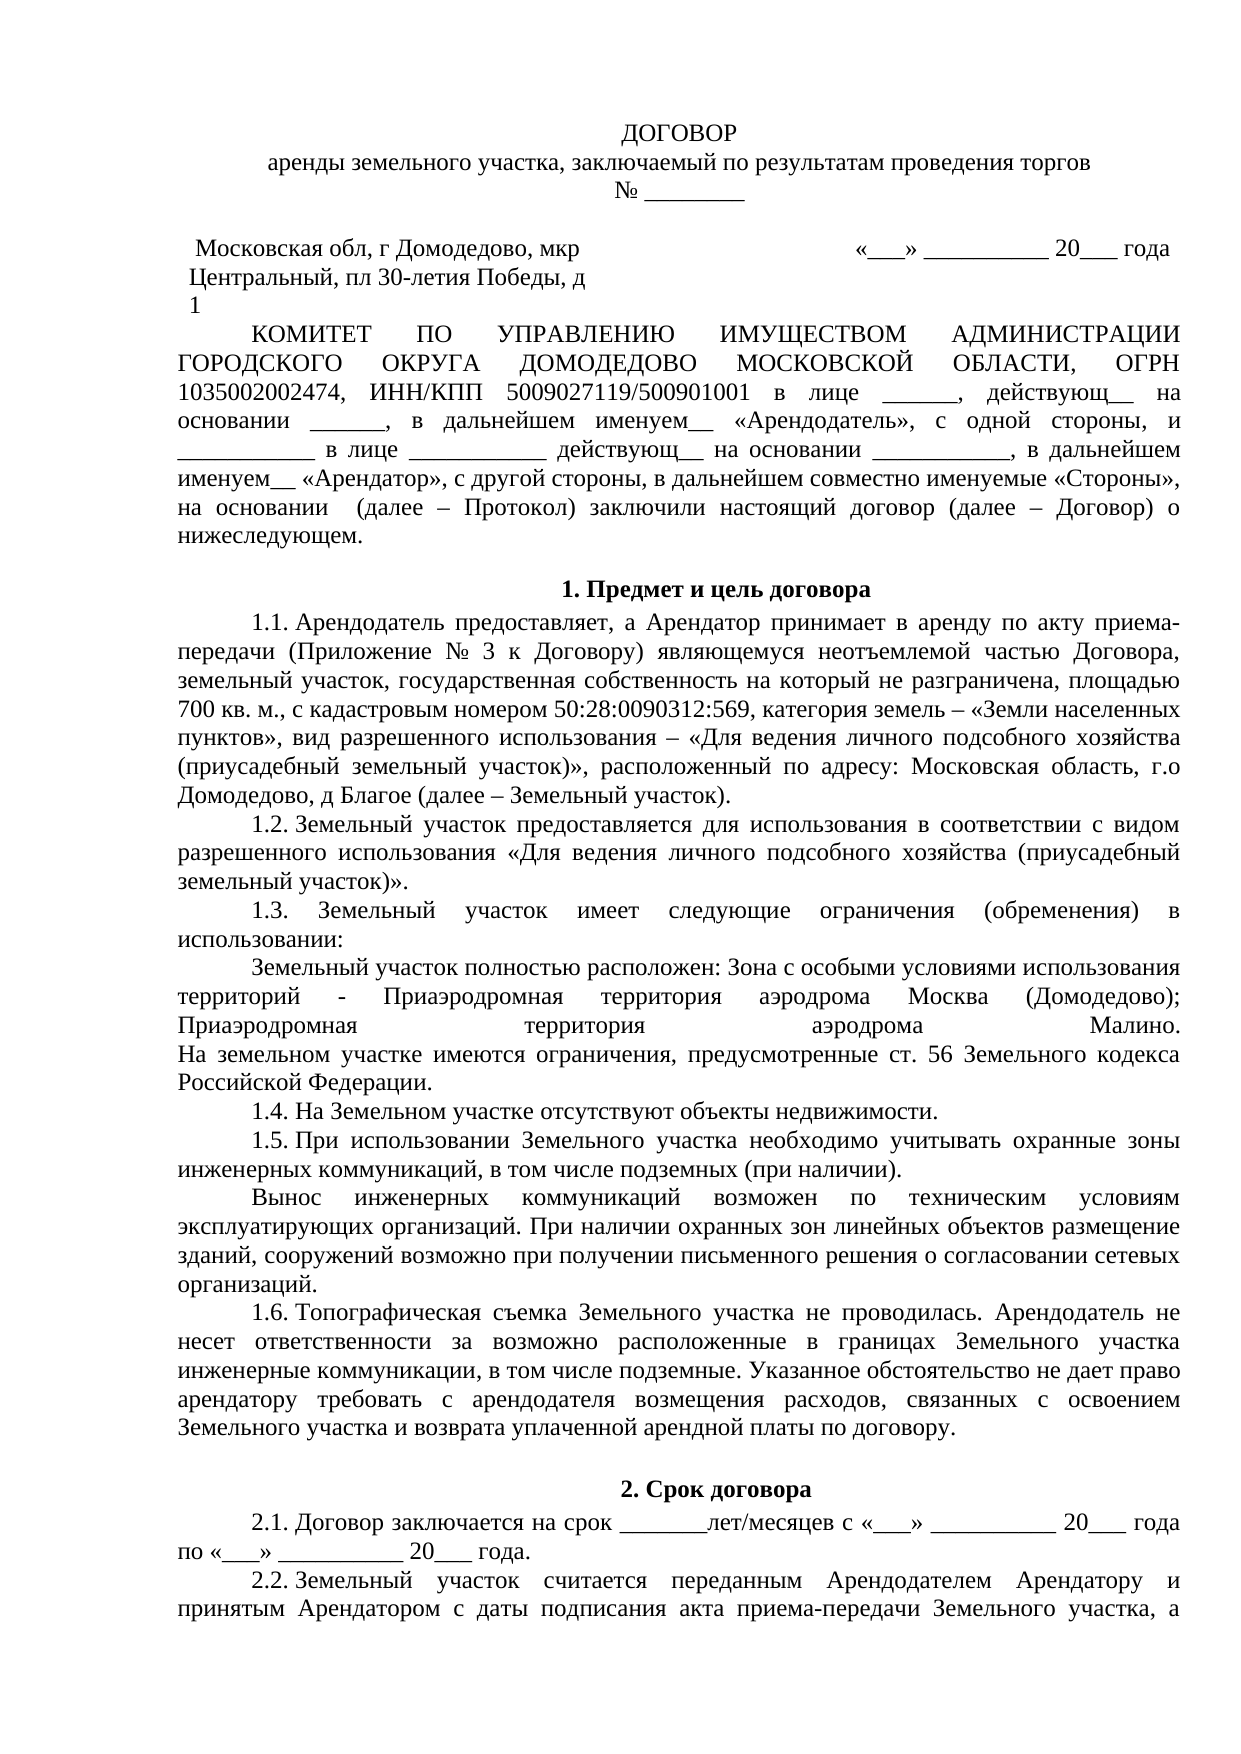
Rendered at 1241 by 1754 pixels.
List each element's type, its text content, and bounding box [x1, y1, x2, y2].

text 1.2. Земельный участок предоставляется для использования в соответствии с видом разрешенного использования «Для ведения личного подсобного хозяйства (приусадебный земельный участок)». [177, 809, 1181, 895]
text 1.6. Топографическая съемка Земельного участка не проводилась. Арендодатель не несет ответственности за возможно расположенные в границах Земельного участка инженерные коммуникации, в том числе подземные. Указанное обстоятельство не дает право арендатору требовать с арендодателя возмещения расходов, связанных с освоением Земельного участка и возврата уплаченной арендной платы по договору. [177, 1297, 1181, 1441]
text ДОГОВОР [177, 118, 1181, 147]
text 1.5. При использовании Земельного участка необходимо учитывать охранные зоны инженерных коммуникаций, в том числе подземных (при наличии). [177, 1125, 1181, 1182]
text Земельный участок полностью расположен: Зона с особыми условиями использования территорий - Приаэродромная территория аэродрома Москва (Домодедово); Приаэродромная территория аэродрома Малино. На земельном участке имеются ограничения, предусмотренные ст. 56 Земельного кодекса Российской Федерации. [177, 952, 1181, 1096]
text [177, 1565, 1181, 1622]
text 1.4. На Земельном участке отсутствуют объекты недвижимости. [177, 1096, 1181, 1125]
text 1. Предмет и цель договора [177, 574, 1181, 603]
text Вынос инженерных коммуникаций возможен по техническим условиям эксплуатирующих организаций. При наличии охранных зон линейных объектов размещение зданий, сооружений возможно при получении письменного решения о согласовании сетевых организаций. [177, 1182, 1181, 1297]
text 2. Срок договора [177, 1474, 1181, 1503]
text 1.3. Земельный участок имеет следующие ограничения (обременения) в использовании: [177, 895, 1181, 952]
table_header «___» __________ 20___ года [605, 233, 1181, 319]
text 2.1. Договор заключается на срок _______лет/месяцев с «___» __________ 20___ года по «___» __________ 20___ года. [177, 1507, 1181, 1565]
table_header Московская обл, г Домодедово, мкр Центральный, пл 30-летия Победы, д 1 [177, 233, 605, 319]
text аренды земельного участка, заключаемый по результатам проведения торгов [177, 147, 1181, 176]
text № ________ [177, 176, 1181, 204]
text 1.1. Арендодатель предоставляет, а Арендатор принимает в аренду по акту приема-передачи (Приложение № 3 к Договору) являющемуся неотъемлемой частью Договора, земельный участок, государственная собственность на который не разграничена, площадью 700 кв. м., с кадастровым номером 50:28:0090312:569, категория земель – «Земли населенных пунктов», вид разрешенного использования – «Для ведения личного подсобного хозяйства (приусадебный земельный участок)», расположенный по адресу: Московская область, г.о Домодедово, д Благое (далее – Земельный участок). [177, 607, 1181, 809]
text КОМИТЕТ ПО УПРАВЛЕНИЮ ИМУЩЕСТВОМ АДМИНИСТРАЦИИ ГОРОДСКОГО ОКРУГА ДОМОДЕДОВО МОСКОВСКОЙ ОБЛАСТИ, ОГРН 1035002002474, ИНН/КПП 5009027119/500901001 в лице ______, действующ__ на основании ______, в дальнейшем именуем__ «Арендодатель», с одной стороны, и ___________ в лице ___________ действующ__ на основании ___________, в дальнейшем именуем__ «Арендатор», с другой стороны, в дальнейшем совместно именуемые «Стороны», на основании (далее – Протокол) заключили настоящий договор (далее – Договор) о нижеследующем. [177, 319, 1181, 549]
